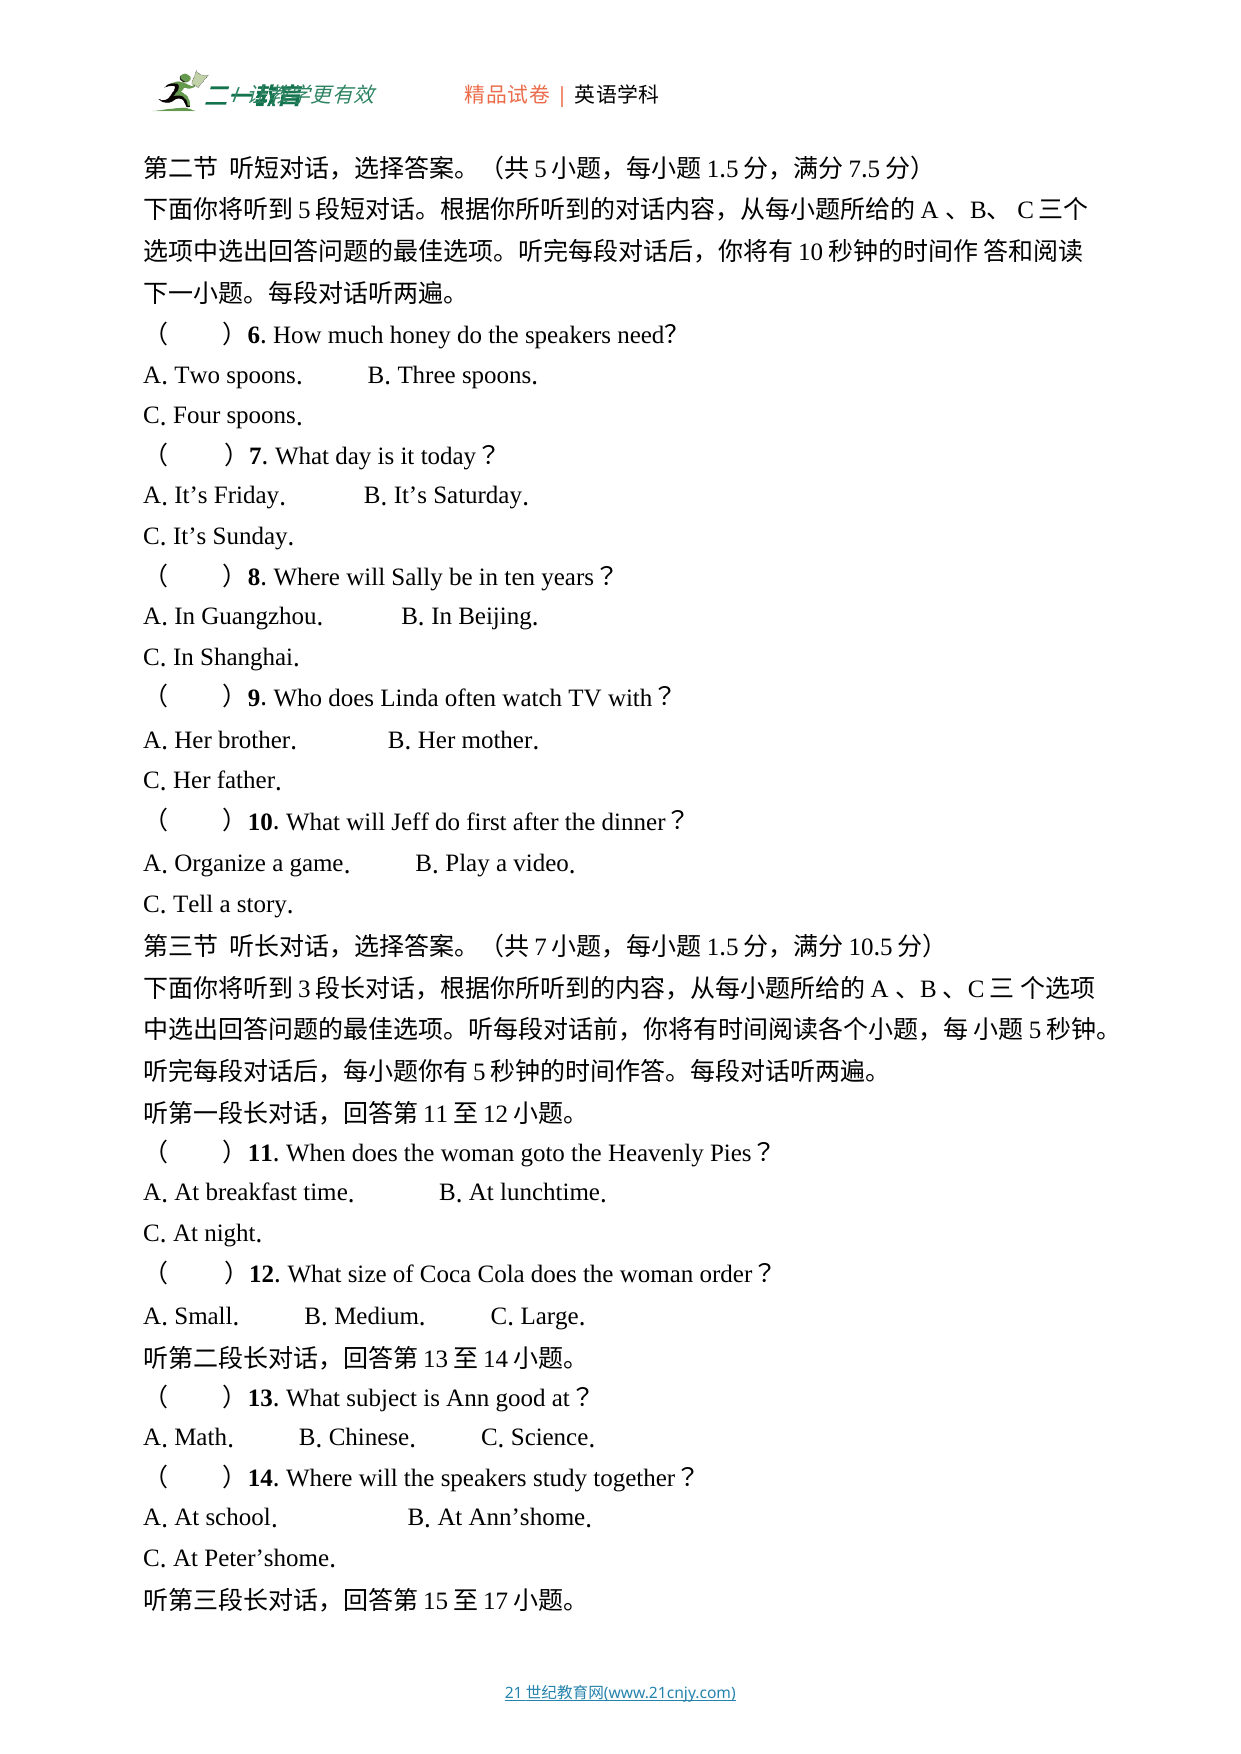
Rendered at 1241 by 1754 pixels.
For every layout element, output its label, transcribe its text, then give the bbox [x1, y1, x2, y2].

text （ C ）9. Who does Linda often watch TV with？ [143, 679, 1102, 716]
text （ A ）12. What size of Coca Cola does the woman order？ [143, 1255, 1102, 1292]
text C. It’s Sunday. [143, 518, 1102, 553]
text A. At breakfast time. B. At lunchtime. [143, 1174, 1102, 1209]
text C. Her father. [143, 762, 1102, 797]
text A. In Guangzhou. B. In Beijing. [143, 598, 1102, 633]
text 第二节 听短对话，选择答案。（共5小题，每小题1.5分，满分7.5分） [143, 148, 1102, 184]
text （ C ）14. Where will the speakers study together？ [143, 1460, 1102, 1494]
text （ C ）8. Where will Sally be in ten years？ [143, 558, 1102, 592]
text （ A ）6. How much honey do the speakers need？ [143, 315, 1102, 351]
text A. Organize a game. B. Play a video. [143, 845, 1102, 880]
text （ B ）13. What subject is Ann good at？ [143, 1380, 1102, 1414]
text A. At school. B. At Ann’shome. [143, 1499, 1102, 1534]
text C. Tell a story. [143, 886, 1102, 921]
text 听第一段长对话，回答第11至12小题。 [143, 1093, 1102, 1129]
text A. It’s Friday. B. It’s Saturday. [143, 477, 1102, 512]
text 听第三段长对话，回答第15至17小题。 [143, 1580, 1102, 1617]
text （ B ）11. When does the woman goto the Heavenly Pies？ [143, 1135, 1102, 1169]
text A. Two spoons. B. Three spoons. [143, 356, 1102, 392]
text 听第二段长对话，回答第13至14小题。 [143, 1338, 1102, 1374]
text C. In Shanghai. [143, 638, 1102, 674]
text A. Small. B. Medium. C. Large. [143, 1297, 1102, 1333]
text （ A ）7. What day is it today？ [143, 438, 1102, 472]
text 第三节 听长对话，选择答案。（共7小题，每小题1.5分，满分10.5分） [143, 926, 1102, 963]
text A. Math. B. Chinese. C. Science. [143, 1419, 1102, 1454]
text （ B ）10. What will Jeff do first after the dinner？ [143, 803, 1102, 839]
picture [151, 69, 312, 122]
text A. Her brother. B. Her mother. [143, 721, 1102, 757]
text 下面你将听到3段长对话，根据你所听到的内容，从每小题所给的A 、B 、C三 个选项中选出回答问题的最佳选项。听每段对话前，你将有时间阅读各个小题，每 小题5秒钟。听完每段对话后，每小题你有5秒钟的时间作答。每段对话听两遍。 [143, 968, 1102, 1088]
text C. At Peter’shome. [143, 1540, 1102, 1575]
text 下面你将听到5段短对话。根据你所听到的对话内容，从每小题所给的A 、B、 C三个选项中选出回答问题的最佳选项。听完每段对话后，你将有10秒钟的时间作 答和阅读下一小题。每段对话听两遍。 [143, 190, 1102, 309]
text C. At night. [143, 1214, 1102, 1250]
text C. Four spoons. [143, 397, 1102, 432]
